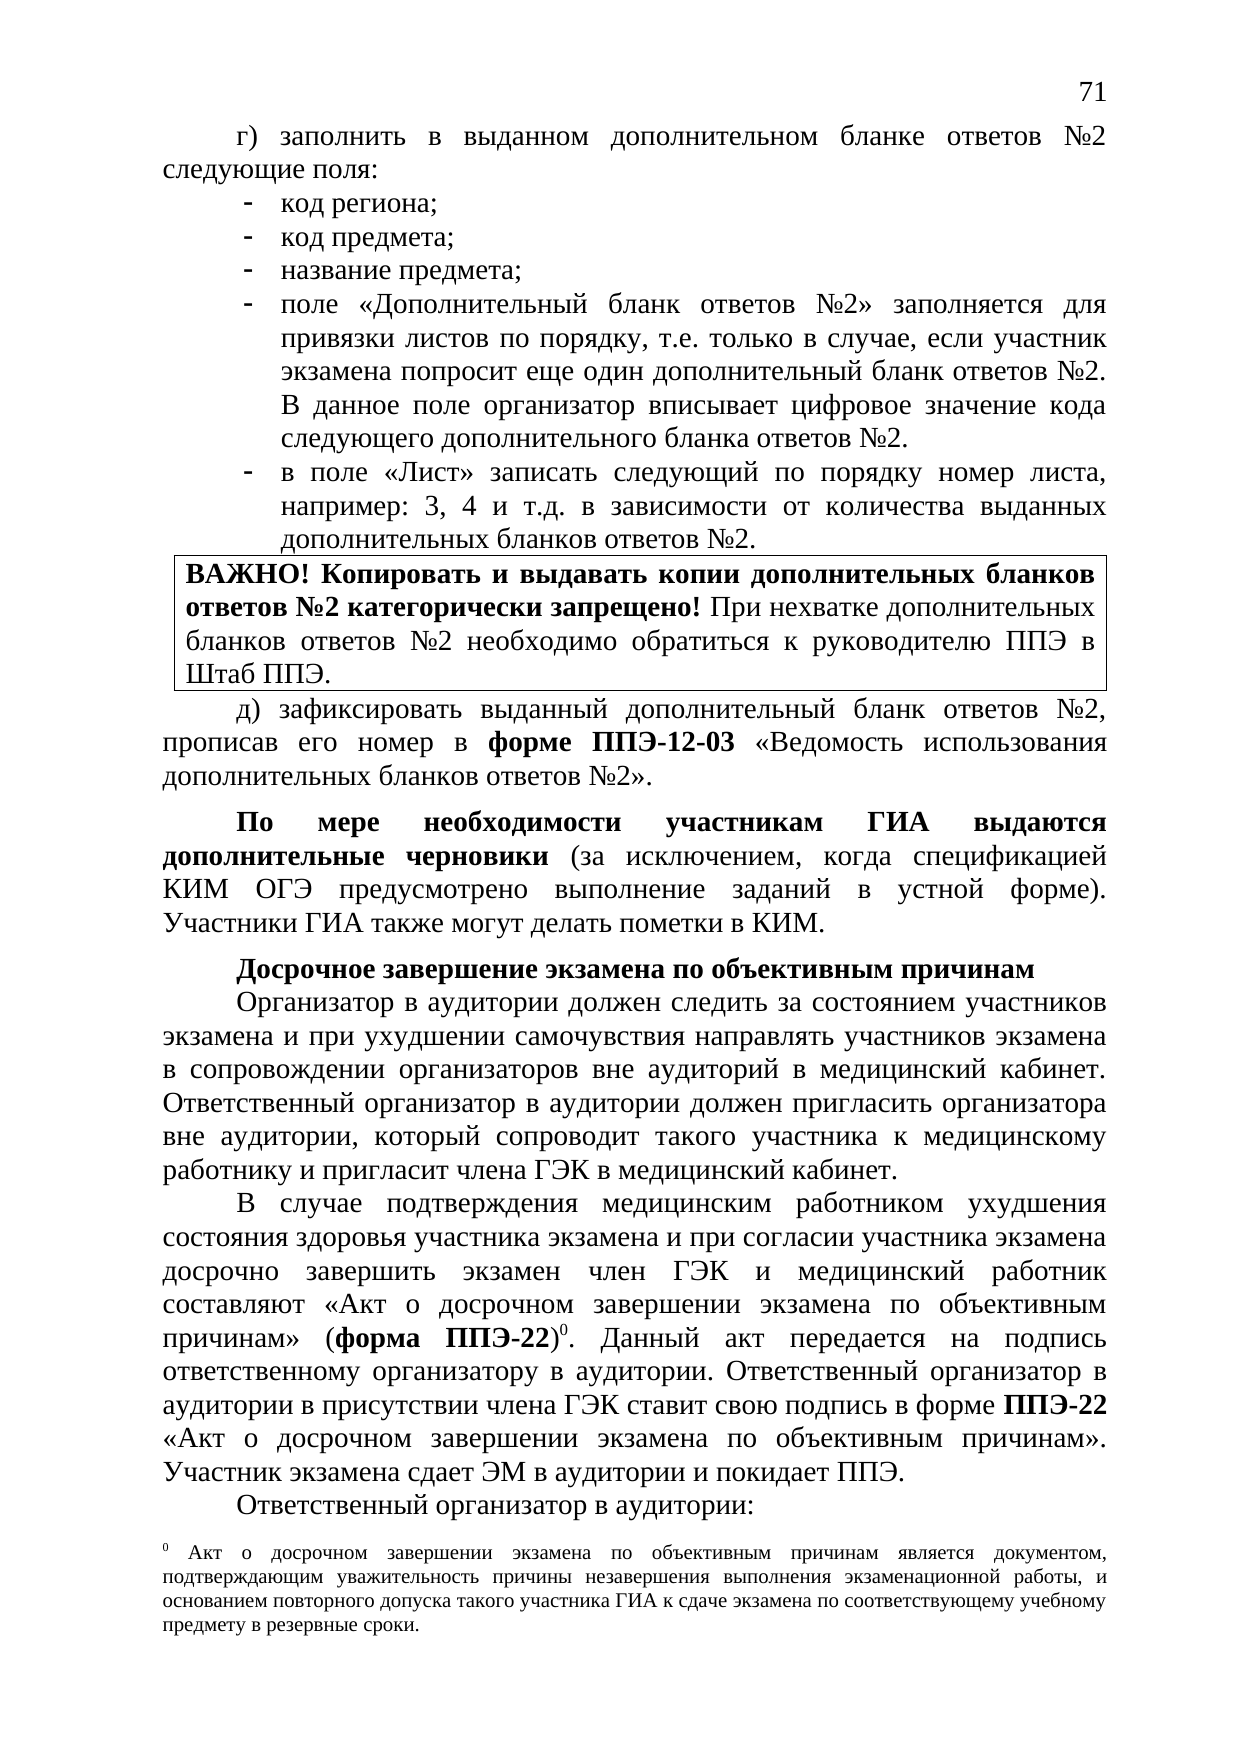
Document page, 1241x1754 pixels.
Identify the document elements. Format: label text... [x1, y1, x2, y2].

text Досрочное завершение экзамена по объективным причинам [162, 951, 1107, 984]
text Ответственный организатор в аудитории: [162, 1487, 1107, 1521]
list название предмета; [243, 252, 1107, 286]
text Организатор в аудитории должен следить за состоянием участников экзамена и при ухудшении самочувствия направлять участников экзамена в сопровождении организаторов вне аудиторий в медицинский кабинет. Ответственный организатор в аудитории должен пригласить организатора вне аудитории, который сопроводит такого участника к медицинскому работнику и пригласит члена ГЭК в медицинский кабинет. [162, 984, 1107, 1186]
table_header ВАЖНО! Копировать и выдавать копии дополнительных бланков ответов №2 категорически запрещено! При нехватке дополнительных бланков ответов №2 необходимо обратиться к руководителю ППЭ в Штаб ППЭ. [175, 556, 1106, 690]
text В случае подтверждения медицинским работником ухудшения состояния здоровья участника экзамена и при согласии участника экзамена досрочно завершить экзамен член ГЭК и медицинский работник составляют «Акт о досрочном завершении экзамена по объективным причинам» (форма ППЭ-22). Данный акт передается на подпись ответственному организатору в аудитории. Ответственный организатор в аудитории в присутствии члена ГЭК ставит свою подпись в форме ППЭ-22 «Акт о досрочном завершении экзамена по объективным причинам». Участник экзамена сдает ЭМ в аудитории и покидает ППЭ. [162, 1186, 1107, 1487]
list в поле «Лист» записать следующий по порядку номер листа, например: 3, 4 и т.д. в зависимости от количества выданных дополнительных бланков ответов №2. [243, 454, 1107, 555]
list код предмета; [243, 219, 1107, 252]
list код региона; [243, 185, 1107, 219]
text По мере необходимости участникам ГИА выдаются дополнительные черновики (за исключением, когда спецификацией КИМ ОГЭ предусмотрено выполнение заданий в устной форме). Участники ГИА также могут делать пометки в КИМ. [162, 804, 1107, 938]
text г) заполнить в выданном дополнительном бланке ответов №2 следующие поля: [162, 118, 1107, 185]
list поле «Дополнительный бланк ответов №2» заполняется для привязки листов по порядку, т.е. только в случае, если участник экзамена попросит еще один дополнительный бланк ответов №2. В данное поле организатор вписывает цифровое значение кода следующего дополнительного бланка ответов №2. [243, 286, 1107, 454]
text д) зафиксировать выданный дополнительный бланк ответов №2, прописав его номер в форме ППЭ-12-03 «Ведомость использования дополнительных бланков ответов №2». [162, 691, 1107, 792]
